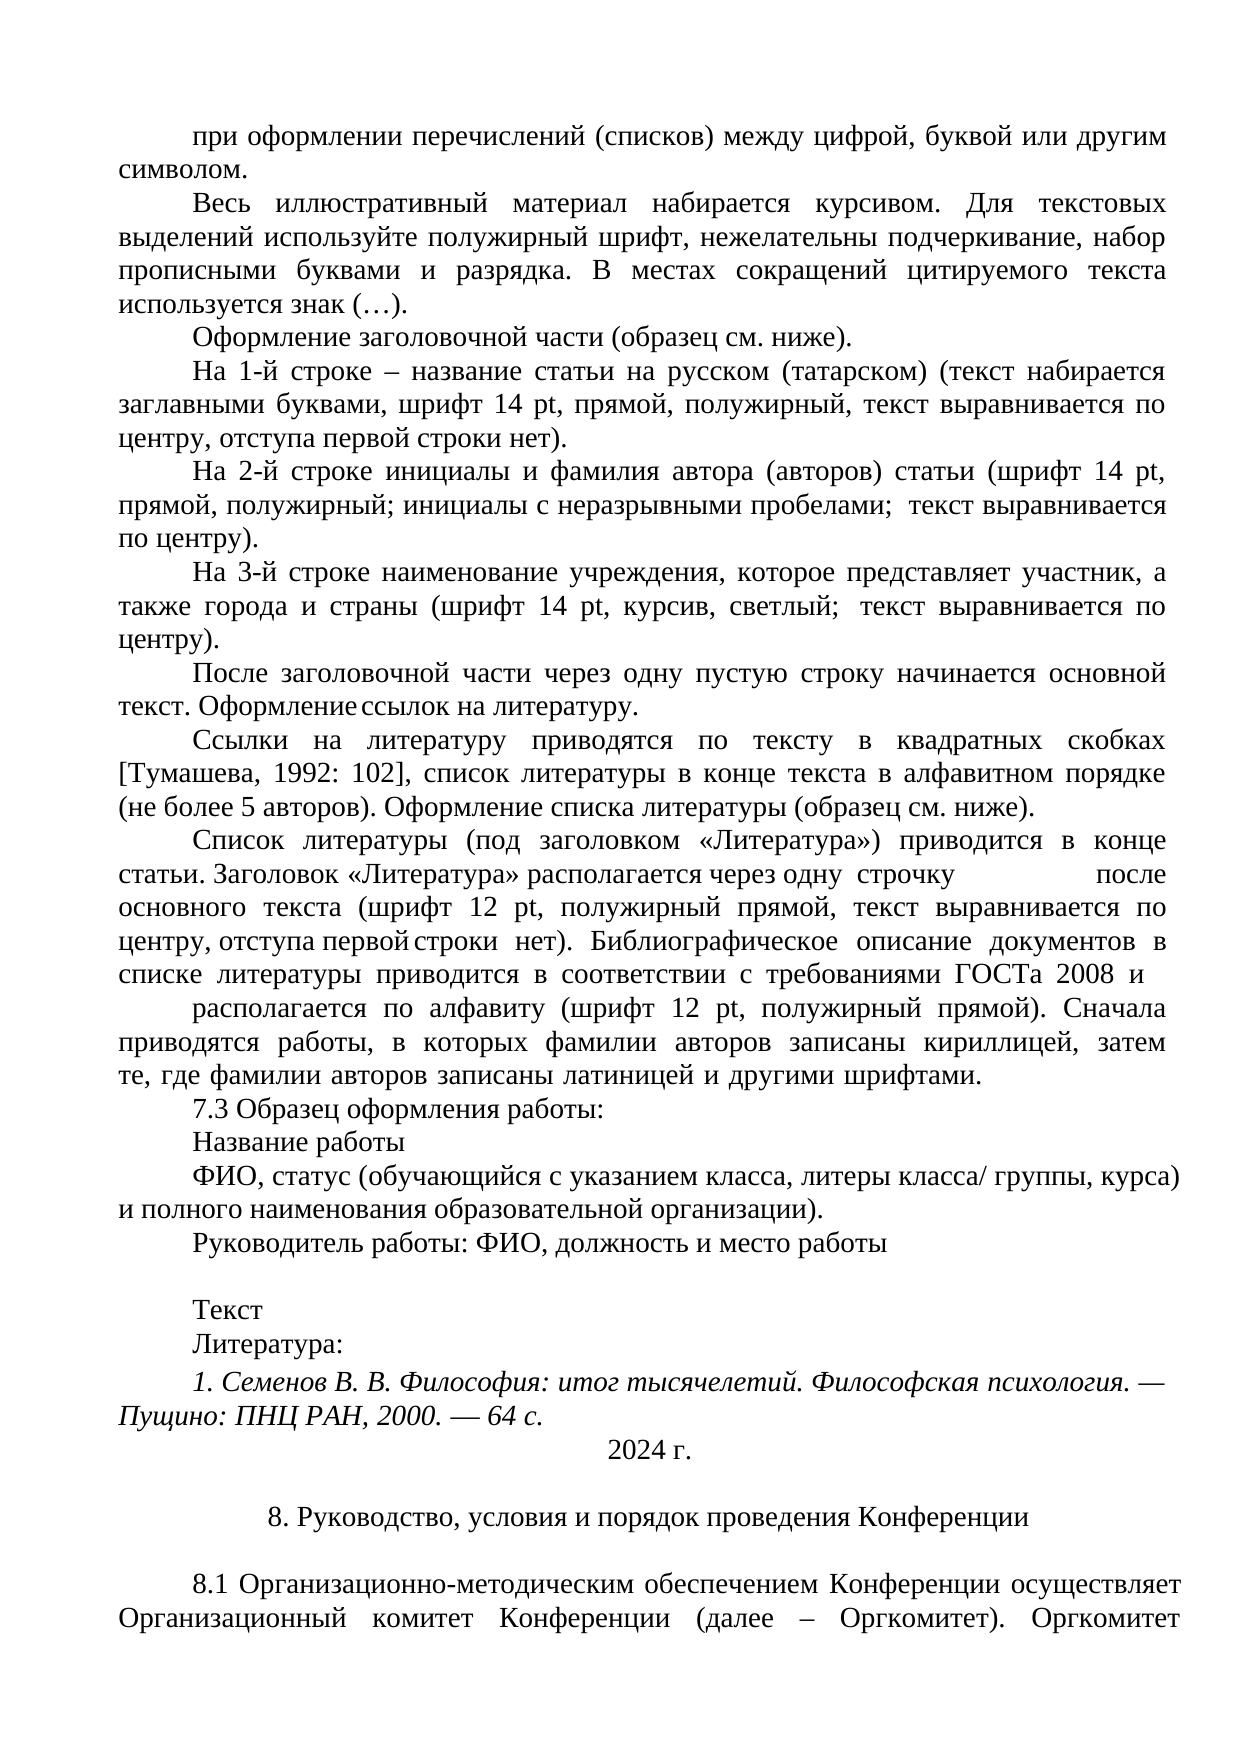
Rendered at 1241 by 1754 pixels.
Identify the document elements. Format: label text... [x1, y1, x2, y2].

text Название работы [118, 1124, 1181, 1158]
list Ссылки на литературу приводятся по тексту в квадратных скобках [Тумашева, 1992: 102], список литературы в конце текста в алфавитном порядке (не более 5 авторов). Оформление списка литературы (образец см. ниже). [118, 722, 1167, 822]
text 7.3 Образец оформления работы: [118, 1091, 1181, 1124]
text 8. Руководство, условия и порядок проведения Конференции [118, 1499, 1179, 1533]
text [118, 1567, 1181, 1634]
list при оформлении перечислений (списков) между цифрой, буквой или другим символом. [118, 118, 1167, 185]
text Руководитель работы: ФИО, должность и место работы [118, 1225, 1181, 1258]
list На 1-й строке – название статьи на русском (татарском) (текст набирается заглавными буквами, шрифт 14 pt, прямой, полужирный, текст выравнивается по центру, отступа первой строки нет). [118, 353, 1167, 453]
text 1. Семенов В. В. Философия: итог тысячелетий. Философская психология. —Пущино: ПНЦ РАН, 2000. — 64 с. [118, 1364, 1181, 1432]
text Текст [118, 1292, 958, 1326]
text ФИО, статус (обучающийся с указанием класса, литеры класса/ группы, курса) и полного наименования образовательной организации). [118, 1158, 1181, 1225]
text 2024 г. [118, 1432, 1181, 1466]
text Литература: [118, 1326, 1181, 1359]
list На 2-й строке инициалы и фамилия автора (авторов) статьи (шрифт 14 pt, прямой, полужирный; инициалы с неразрывными пробелами; текст выравнивается по центру). [118, 453, 1167, 554]
list После заголовочной части через одну пустую строку начинается основной текст. Оформление ссылок на литературу. [118, 655, 1167, 722]
text На 3-й строке наименование учреждения, которое представляет участник, а также города и страны (шрифт 14 pt, курсив, светлый; текст выравнивается по центру). [118, 554, 1167, 655]
list Список литературы (под заголовком «Литература») приводится в конце статьи. Заголовок «Литература» располагается через одну строчку после основного текста (шрифт 12 pt, полужирный прямой, текст выравнивается по центру, отступа первой строки нет). Библиографическое описание документов в списке литературы приводится в соответствии с требованиями ГОСТа 2008 и располагается по алфавиту (шрифт 12 pt, полужирный прямой). Сначала приводятся работы, в которых фамилии авторов записаны кириллицей, затем те, где фамилии авторов записаны латиницей и другими шрифтами. [118, 822, 1167, 1091]
list Оформление заголовочной части (образец см. ниже). [118, 319, 1167, 353]
list Весь иллюстративный материал набирается курсивом. Для текстовых выделений используйте полужирный шрифт, нежелательны подчеркивание, набор прописными буквами и разрядка. В местах сокращений цитируемого текста используется знак (…). [118, 185, 1167, 319]
